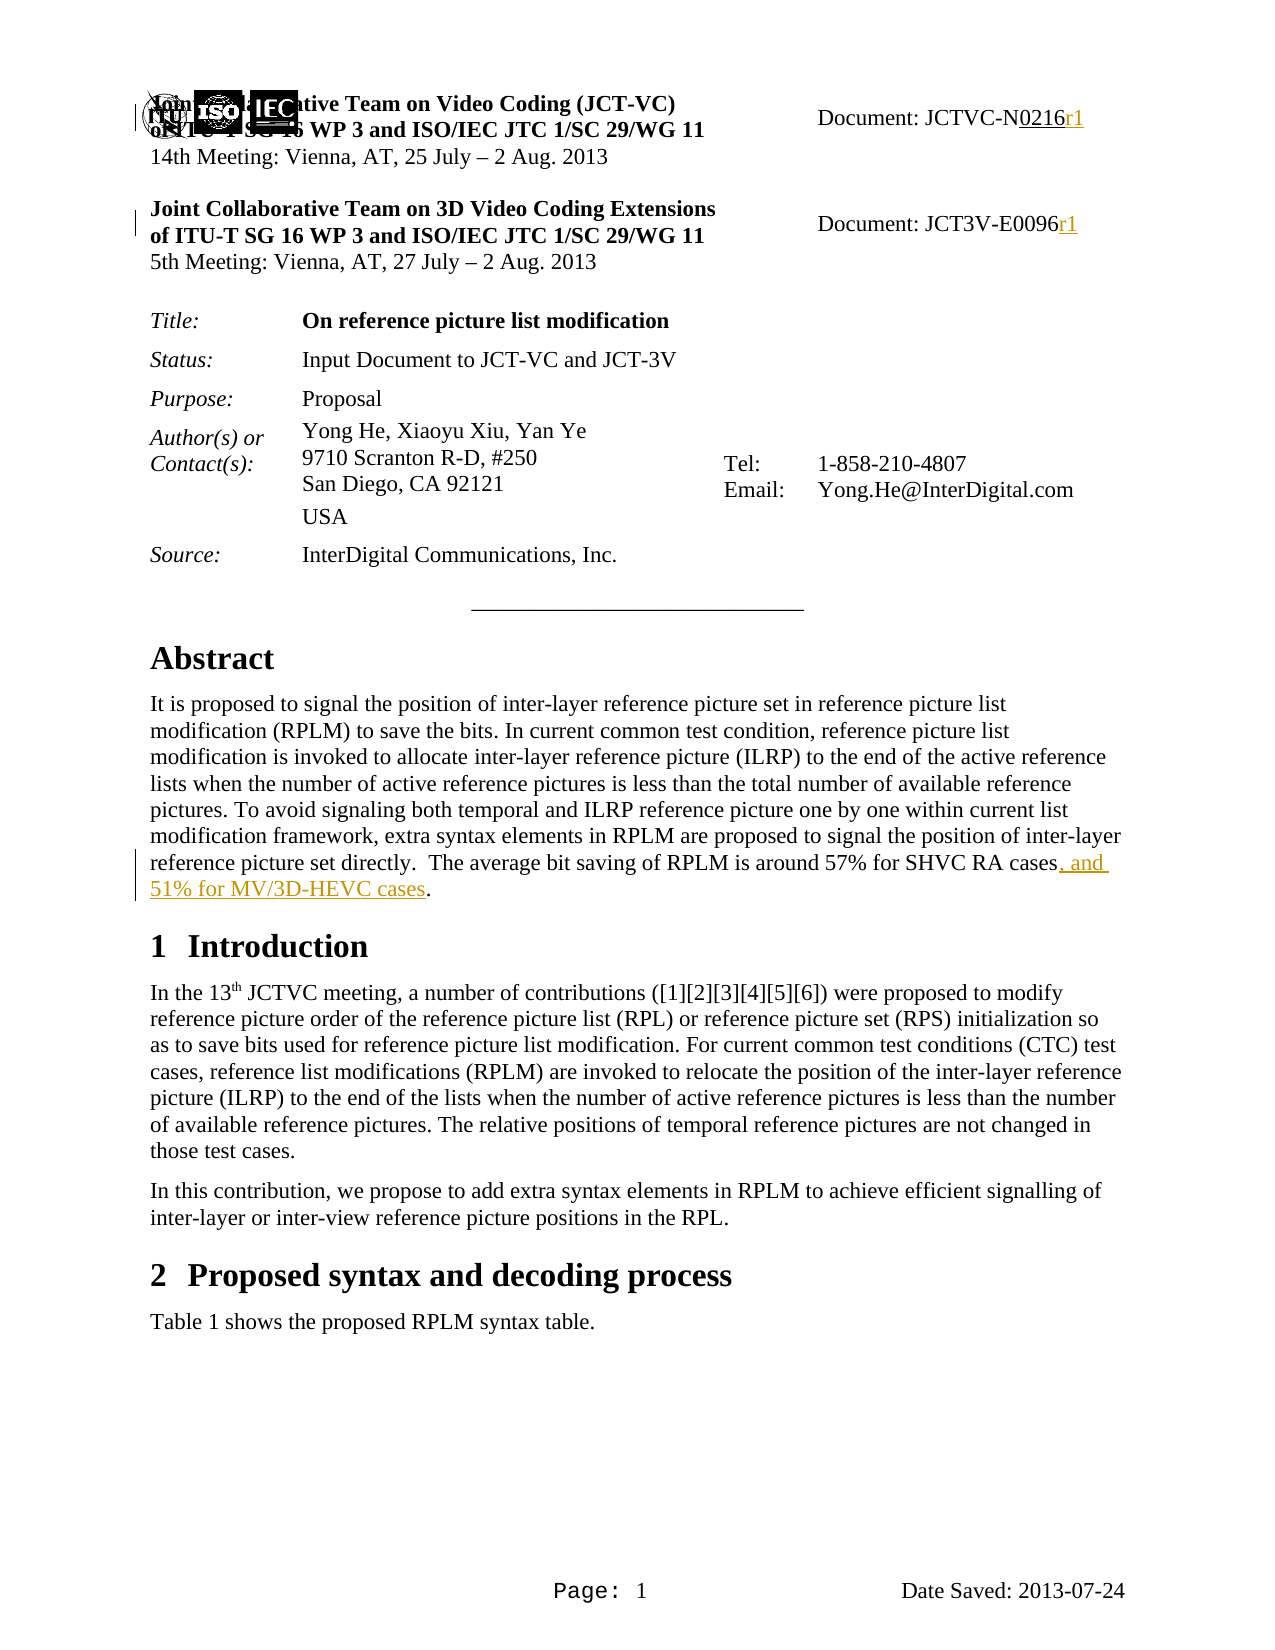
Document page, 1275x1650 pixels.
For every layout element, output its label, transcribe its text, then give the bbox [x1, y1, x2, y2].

text It is proposed to signal the position of inter-layer reference picture set in reference picture list modification (RPLM) to save the bits. In current common test condition, reference picture list modification is invoked to allocate inter-layer reference picture (ILRP) to the end of the active reference lists when the number of active reference pictures is less than the total number of available reference pictures. To avoid signaling both temporal and ILRP reference picture one by one within current list modification framework, extra syntax elements in RPLM are proposed to signal the position of inter-layer reference picture set directly. The average bit saving of RPLM is around 57% for SHVC RA cases. [150, 691, 1125, 901]
text Table 1 shows the proposed RPLM syntax table. [150, 1308, 1125, 1334]
table_header Joint Collaborative Team on 3D Video Coding Extensions of ITU-T SG 16 WP 3 and ISO/IEC JTC 1/SC 29/WG 11 5th Meeting: Vienna, AT, 27 July – 2 Aug. 2013 [139, 195, 806, 274]
table_cell Tel: Email: [713, 418, 806, 535]
table_cell Source: [139, 535, 291, 574]
table_cell Author(s) or Contact(s): [139, 418, 291, 535]
table_cell InterDigital Communications, Inc. [291, 535, 1136, 574]
subtitle Introduction [150, 926, 1125, 965]
text In the 13th JCTVC meeting, a number of contributions ([1][2][3][4][5][6]) were proposed to modify reference picture order of the reference picture list (RPL) or reference picture set (RPS) initialization so as to save bits used for reference picture list modification. For current common test conditions (CTC) test cases, reference list modifications (RPLM) are invoked to relocate the position of the inter-layer reference picture (ILRP) to the end of the lists when the number of active reference pictures is less than the number of available reference pictures. The relative positions of temporal reference pictures are not changed in those test cases. [150, 979, 1125, 1163]
table_header On reference picture list modification [291, 301, 1136, 340]
table_header Document: JCT3V-E0096 [806, 195, 1136, 274]
picture [194, 90, 243, 134]
table_cell Proposal [291, 379, 1136, 417]
table_header Joint Collaborative Team on Video Coding (JCT-VC) of ITU-T SG 16 WP 3 and ISO/IEC JTC 1/SC 29/WG 11 14th Meeting: Vienna, AT, 25 July – 2 Aug. 2013 [139, 90, 806, 169]
table_cell Status: [139, 340, 291, 378]
picture [250, 90, 299, 134]
table_cell Yong He, Xiaoyu Xiu, Yan Ye 9710 Scranton R-D, #250 San Diego, CA 92121 USA [291, 418, 712, 535]
table_cell Input Document to JCT-VC and JCT-3V [291, 340, 1136, 378]
subtitle Proposed syntax and decoding process [150, 1255, 1125, 1293]
table_header Title: [139, 301, 291, 340]
subtitle Abstract [150, 638, 1125, 676]
table_header Document: JCTVC-N0216 [806, 90, 1136, 169]
text _____________________________ [150, 587, 1125, 613]
table_cell 1-858-210-4807 Yong.He@InterDigital.com [806, 418, 1136, 535]
table_cell Purpose: [139, 379, 291, 417]
text In this contribution, we propose to add extra syntax elements in RPLM to achieve efficient signalling of inter-layer or inter-view reference picture positions in the RPL. [150, 1177, 1125, 1230]
